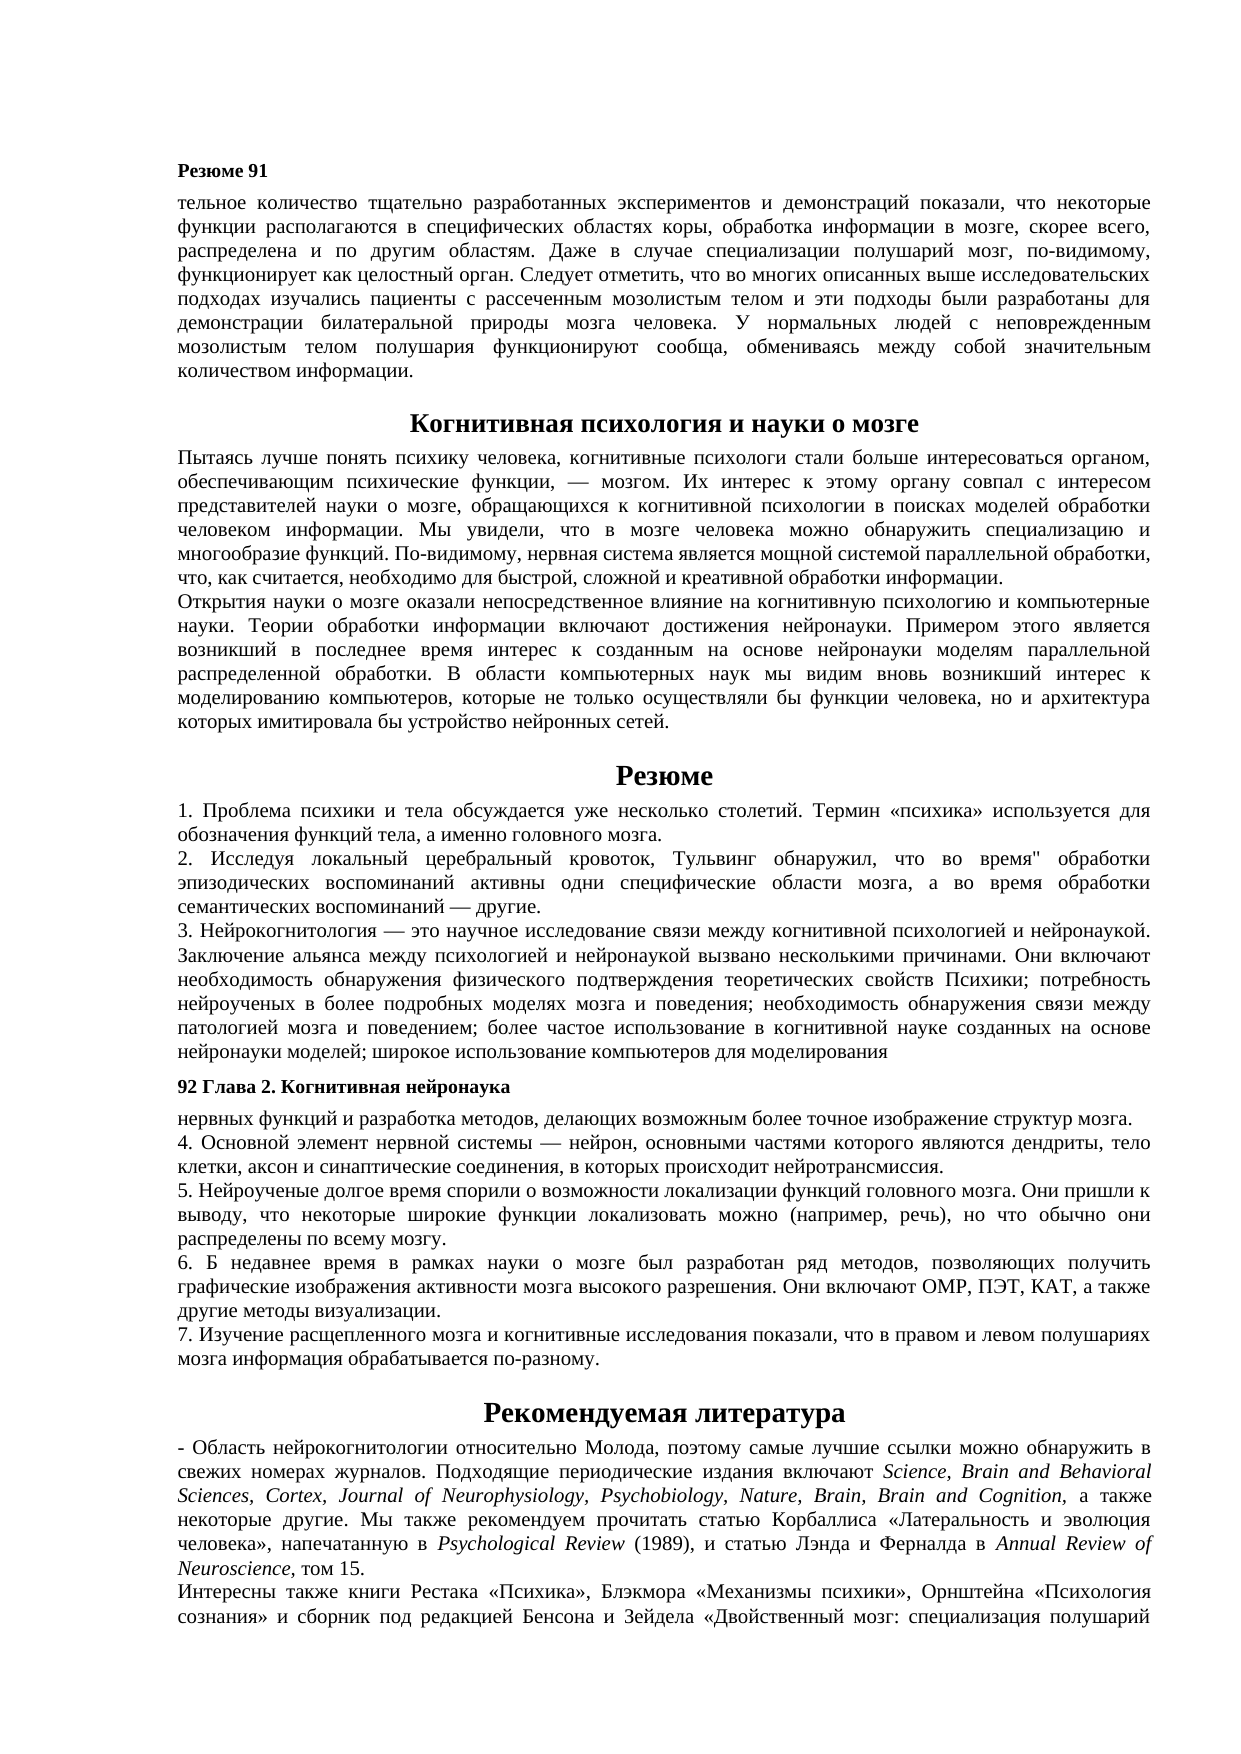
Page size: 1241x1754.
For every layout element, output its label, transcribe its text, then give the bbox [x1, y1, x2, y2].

text тельное количество тщательно разработанных экспериментов и демонстраций показали, что некоторые функции располагаются в специфических областях коры, обработка информации в мозге, скорее всего, распределена и по другим областям. Даже в случае специализации полушарий мозг, по-видимому, функционирует как целостный орган. Следует отметить, что во многих описанных выше исследовательских подходах изучались пациенты с рассеченным мозолистым телом и эти подходы были разработаны для демонстрации билатеральной природы мозга человека. У нормальных людей с неповрежденным мозолистым телом полушария функционируют сообща, обмениваясь между собой значительным количеством информации. [177, 190, 1152, 382]
text 4. Основной элемент нервной системы — нейрон, основными частями которого являются дендриты, тело клетки, аксон и синаптические соединения, в которых происходит нейротрансмиссия. [177, 1130, 1152, 1178]
text Рекомендуемая литература [177, 1395, 1152, 1429]
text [177, 1579, 1152, 1628]
text Резюме [177, 758, 1152, 792]
text 5. Нейроученые долгое время спорили о возможности локализации функций головного мозга. Они пришли к выводу, что некоторые широкие функции локализовать можно (например, речь), но что обычно они распределены по всему мозгу. [177, 1178, 1152, 1250]
text - Область нейрокогнитологии относительно Молода, поэтому самые лучшие ссылки можно обнаружить в свежих номерах журналов. Подходящие периодические издания включают Science, Brain and Behavioral Sciences, Cortex, Journal of Neurophysiology, Psychobiology, Nature, Brain, Brain and Cognition, а также некоторые другие. Мы также рекомендуем прочитать статью Корбаллиса «Латеральность и эволюция человека», напечатанную в Psychological Review (1989), и статью Лэнда и Ферналда в Annual Review of Neuroscience, том 15. [177, 1435, 1152, 1579]
text 2. Исследуя локальный церебральный кровоток, Тульвинг обнаружил, что во время" обработки эпизодических воспоминаний активны одни специфические области мозга, а во время обработки семантических воспоминаний — другие. [177, 846, 1152, 918]
text Когнитивная психология и науки о мозге [177, 407, 1152, 438]
text Открытия науки о мозге оказали непосредственное влияние на когнитивную психологию и компьютерные науки. Теории обработки информации включают достижения нейронауки. Примером этого является возникший в последнее время интерес к созданным на основе нейронауки моделям параллельной распределенной обработки. В области компьютерных наук мы видим вновь возникший интерес к моделированию компьютеров, которые не только осуществляли бы функции человека, но и архитектура которых имитировала бы устройство нейронных сетей. [177, 589, 1152, 733]
text 6. Б недавнее время в рамках науки о мозге был разработан ряд методов, позволяющих получить графические изображения активности мозга высокого разрешения. Они включают ОМР, ПЭТ, КАТ, а также другие методы визуализации. [177, 1250, 1152, 1322]
text 7. Изучение расщепленного мозга и когнитивные исследования показали, что в правом и левом полушариях мозга информация обрабатывается по-разному. [177, 1322, 1152, 1370]
text Пытаясь лучше понять психику человека, когнитивные психологи стали больше интересоваться органом, обеспечивающим психические функции, — мозгом. Их интерес к этому органу совпал с интересом представителей науки о мозге, обращающихся к когнитивной психологии в поисках моделей обработки человеком информации. Мы увидели, что в мозге человека можно обнаружить специализацию и многообразие функций. По-видимому, нервная система является мощной системой параллельной обработки, что, как считается, необходимо для быстрой, сложной и креативной обработки информации. [177, 444, 1152, 589]
text 3. Нейрокогнитология — это научное исследование связи между когнитивной психологией и нейронаукой. Заключение альянса между психологией и нейронаукой вызвано несколькими причинами. Они включают необходимость обнаружения физического подтверждения теоретических свойств Психики; потребность нейроученых в более подробных моделях мозга и поведения; необходимость обнаружения связи между патологией мозга и поведением; более частое использование в когнитивной науке созданных на основе нейронауки моделей; широкое использование компьютеров для моделирования [177, 918, 1152, 1063]
text Резюме 91 [177, 159, 1152, 182]
text 1. Проблема психики и тела обсуждается уже несколько столетий. Термин «психика» используется для обозначения функций тела, а именно головного мозга. [177, 798, 1152, 846]
text 92 Глава 2. Когнитивная нейронаука [177, 1075, 1152, 1098]
text нервных функций и разработка методов, делающих возможным более точное изображение структур мозга. [177, 1106, 1152, 1130]
